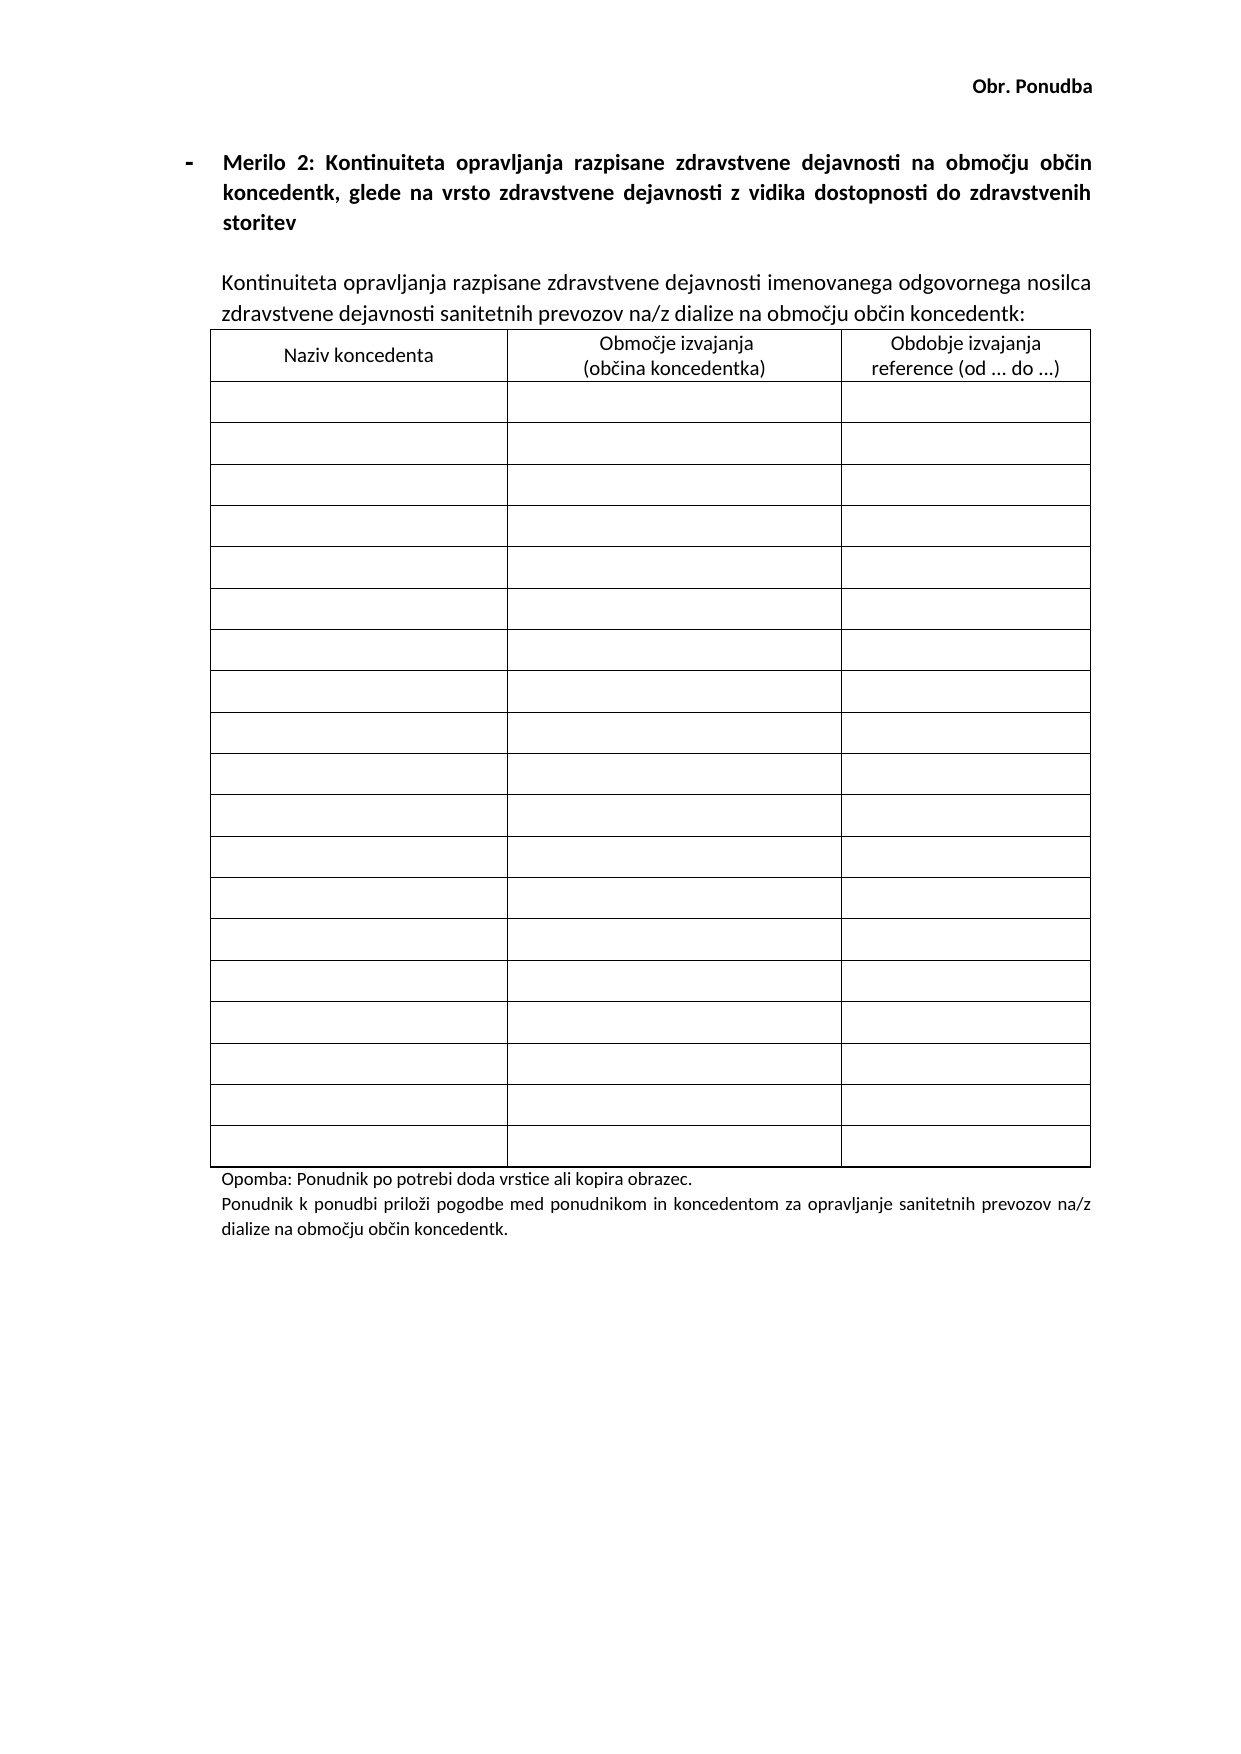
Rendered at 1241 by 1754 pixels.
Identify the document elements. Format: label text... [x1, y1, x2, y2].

table_cell [211, 547, 507, 587]
table_cell [508, 382, 841, 422]
table_cell [842, 630, 1090, 670]
table_cell [508, 1085, 841, 1125]
table_cell [508, 1044, 841, 1084]
table_cell [842, 961, 1090, 1001]
table_cell [508, 630, 841, 670]
text Opomba: Ponudnik po potrebi doda vrstice ali kopira obrazec. [148, 1167, 1093, 1190]
table_header Obdobje izvajanja reference (od ... do ...) [842, 330, 1090, 381]
table_cell [508, 547, 841, 587]
table_cell [508, 713, 841, 753]
table_cell [842, 754, 1090, 794]
table_cell [508, 423, 841, 463]
table_cell [211, 589, 507, 629]
table_cell [842, 671, 1090, 712]
table_cell [211, 1126, 507, 1166]
table_cell [211, 961, 507, 1001]
table_cell [842, 1002, 1090, 1042]
table_cell [508, 1126, 841, 1166]
table_cell [211, 465, 507, 505]
table_cell [842, 1044, 1090, 1084]
text Ponudnik k ponudbi priloži pogodbe med ponudnikom in koncedentom za opravljanje sanitetnih prevozov na/z dialize na območju občin koncedentk. [221, 1192, 1093, 1240]
table_cell [508, 589, 841, 629]
table_cell [508, 795, 841, 836]
table_cell [508, 919, 841, 960]
table_cell [842, 547, 1090, 587]
table_cell [508, 506, 841, 546]
table_cell [842, 795, 1090, 836]
table_cell [842, 382, 1090, 422]
table_cell [508, 1002, 841, 1042]
table_cell [842, 465, 1090, 505]
table_cell [508, 671, 841, 712]
table_cell [842, 589, 1090, 629]
table_cell [211, 795, 507, 836]
table_cell [211, 878, 507, 918]
list Merilo 2: Kontinuiteta opravljanja razpisane zdravstvene dejavnosti na območju občin koncedentk, glede na vrsto zdravstvene dejavnosti z vidika dostopnosti do zdravstvenih storitev [185, 148, 1093, 236]
table_header Območje izvajanja (občina koncedentka) [508, 330, 841, 381]
table_cell [842, 506, 1090, 546]
table_cell [508, 961, 841, 1001]
text Kontinuiteta opravljanja razpisane zdravstvene dejavnosti imenovanega odgovornega nosilca zdravstvene dejavnosti sanitetnih prevozov na/z dialize na območju občin koncedentk: [221, 268, 1093, 327]
table_cell [211, 671, 507, 712]
table_cell [211, 754, 507, 794]
table_cell [842, 423, 1090, 463]
table_cell [211, 1085, 507, 1125]
table_cell [842, 1126, 1090, 1166]
table_cell [211, 382, 507, 422]
table_cell [211, 919, 507, 960]
table_cell [211, 630, 507, 670]
table_cell [211, 837, 507, 877]
table_header Naziv koncedenta [211, 330, 507, 381]
table_cell [211, 713, 507, 753]
table_cell [211, 1044, 507, 1084]
table_cell [211, 1002, 507, 1042]
table_cell [508, 465, 841, 505]
table_cell [842, 919, 1090, 960]
table_cell [842, 713, 1090, 753]
table_cell [211, 506, 507, 546]
table_cell [842, 837, 1090, 877]
table_cell [842, 878, 1090, 918]
table_cell [211, 423, 507, 463]
table_cell [508, 878, 841, 918]
table_cell [508, 754, 841, 794]
table_cell [508, 837, 841, 877]
table_cell [842, 1085, 1090, 1125]
